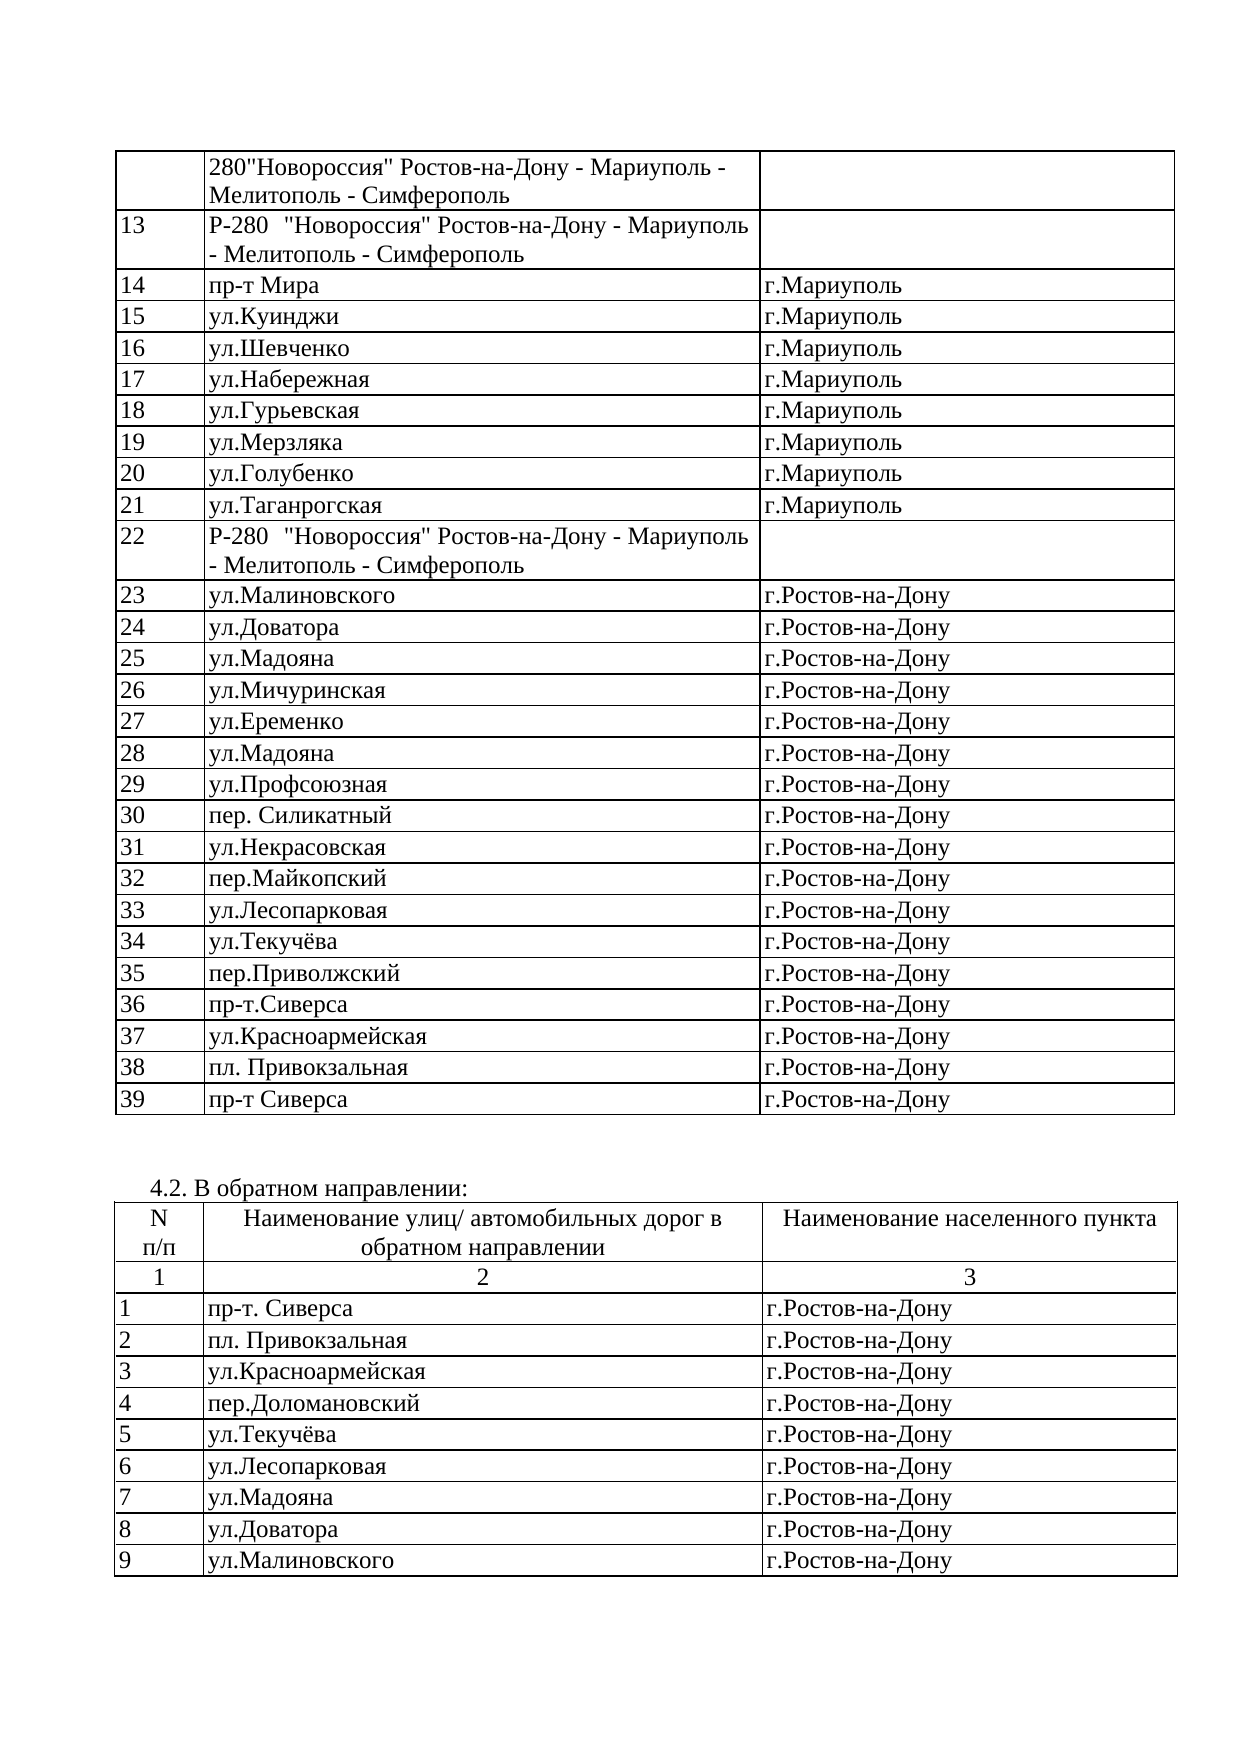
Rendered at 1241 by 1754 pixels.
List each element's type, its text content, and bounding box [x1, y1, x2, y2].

table_cell ул.Мадояна [204, 1482, 762, 1512]
table_cell г.Мариуполь [761, 364, 1174, 394]
table_cell 21 [117, 490, 204, 520]
table_cell 34 [117, 927, 204, 956]
table_cell г.Мариуполь [761, 458, 1174, 488]
table_cell г.Ростов-на-Дону [761, 832, 1174, 862]
table_cell г.Мариуполь [761, 427, 1174, 457]
table_cell ул.Красноармейская [205, 1021, 759, 1051]
text 4.2. В обратном направлении: [150, 1173, 1090, 1201]
table_cell [761, 521, 1174, 579]
table_cell 33 [117, 895, 204, 925]
table_cell Р-280 "Новороссия" Ростов-на-Дону - Мариуполь - Мелитополь - Симферополь [205, 521, 759, 579]
table_cell ул.Красноармейская [204, 1357, 762, 1386]
table_cell г.Ростов-на-Дону [761, 958, 1174, 988]
table_cell ул.Шевченко [205, 333, 759, 362]
table_cell [761, 152, 1174, 209]
table_cell 2 [115, 1325, 203, 1355]
table_cell г.Ростов-на-Дону [761, 612, 1174, 642]
table_cell ул.Лесопарковая [205, 895, 759, 925]
table_cell 3 [763, 1261, 1177, 1292]
table_cell 22 [117, 521, 204, 579]
table_cell 5 [115, 1419, 203, 1449]
table_cell 26 [117, 675, 204, 705]
table_cell 37 [117, 1021, 204, 1051]
table_header Наименование улиц/ автомобильных дорог в обратном направлении [204, 1203, 762, 1261]
table_cell 27 [117, 706, 204, 736]
table_cell ул.Мичуринская [205, 675, 759, 705]
table_cell 29 [117, 769, 204, 799]
table_cell г.Ростов-на-Дону [763, 1544, 1177, 1575]
table_cell ул.Текучёва [204, 1420, 762, 1449]
table_cell ул.Мадояна [205, 643, 759, 673]
table_cell г.Ростов-на-Дону [761, 769, 1174, 799]
table_cell г.Ростов-на-Дону [763, 1481, 1177, 1512]
table_cell г.Ростов-на-Дону [761, 643, 1174, 673]
table_header Наименование населенного пункта [763, 1203, 1177, 1261]
table_cell 18 [117, 396, 204, 425]
table_cell [761, 211, 1174, 268]
table_cell 28 [117, 738, 204, 768]
table_header N п/п [115, 1203, 203, 1261]
table_cell г.Ростов-на-Дону [763, 1449, 1177, 1481]
table_cell г.Ростов-на-Дону [763, 1512, 1177, 1544]
table_cell 8 [115, 1513, 203, 1544]
table_cell г.Ростов-на-Дону [761, 1084, 1174, 1114]
table_cell ул.Куинджи [205, 301, 759, 331]
table_cell пер.Майкопский [205, 864, 759, 893]
table_cell ул.Малиновского [204, 1545, 762, 1575]
table_cell ул.Лесопарковая [204, 1451, 762, 1481]
table_cell г.Ростов-на-Дону [763, 1292, 1177, 1323]
table_cell пр-т. Сиверса [204, 1294, 762, 1323]
table_cell 17 [117, 364, 204, 394]
table_cell ул.Текучёва [205, 927, 759, 956]
table_cell 25 [117, 643, 204, 673]
table_cell ул.Таганрогская [205, 490, 759, 520]
table_cell 23 [117, 581, 204, 610]
table_cell г.Ростов-на-Дону [763, 1324, 1177, 1355]
table_cell г.Мариуполь [761, 301, 1174, 331]
table_cell г.Ростов-на-Дону [763, 1418, 1177, 1449]
table_cell ул.Голубенко [205, 458, 759, 488]
table_cell г.Ростов-на-Дону [761, 1052, 1174, 1082]
table_cell 39 [117, 1084, 204, 1114]
table_cell пр-т Сиверса [205, 1084, 759, 1114]
table_cell пер.Доломановский [204, 1388, 762, 1418]
table_cell г.Мариуполь [761, 490, 1174, 520]
table_cell 14 [117, 270, 204, 299]
table_cell 12 [117, 152, 204, 209]
table_cell 31 [117, 832, 204, 862]
table_cell пл. Привокзальная [204, 1325, 762, 1355]
table_cell г.Ростов-на-Дону [761, 990, 1174, 1019]
table_cell 16 [117, 333, 204, 362]
table_cell ул.Малиновского [205, 581, 759, 610]
table_cell г.Мариуполь [761, 333, 1174, 362]
table_cell 2 [204, 1262, 762, 1292]
table_cell г.Ростов-на-Дону [763, 1355, 1177, 1386]
table_cell г.Ростов-на-Дону [761, 738, 1174, 768]
table_cell г.Ростов-на-Дону [761, 581, 1174, 610]
table_cell 4 [115, 1388, 203, 1418]
table_cell 20 [117, 458, 204, 488]
table_cell г.Ростов-на-Дону [761, 675, 1174, 705]
table_cell ул.Гурьевская [205, 396, 759, 425]
table_cell г.Мариуполь [761, 396, 1174, 425]
table_cell г.Ростов-на-Дону [763, 1386, 1177, 1418]
table_cell г.Ростов-на-Дону [761, 927, 1174, 956]
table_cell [205, 152, 759, 209]
table_cell ул.Доватора [205, 612, 759, 642]
table_cell 7 [115, 1482, 203, 1512]
table_cell ул.Набережная [205, 364, 759, 394]
table_cell 30 [117, 801, 204, 831]
table_cell 6 [115, 1450, 203, 1481]
table_cell 3 [115, 1356, 203, 1386]
table_cell ул.Мерзляка [205, 427, 759, 457]
table_cell пр-т.Сиверса [205, 990, 759, 1019]
table_cell 13 [117, 211, 204, 268]
table_cell ул.Доватора [204, 1514, 762, 1544]
table_cell пер.Приволжский [205, 958, 759, 988]
table_cell г.Ростов-на-Дону [761, 706, 1174, 736]
table_cell Р-280 "Новороссия" Ростов-на-Дону - Мариуполь - Мелитополь - Симферополь [205, 211, 759, 268]
table_cell 9 [115, 1545, 203, 1575]
table_cell 24 [117, 612, 204, 642]
table_cell 38 [117, 1052, 204, 1082]
table_cell 35 [117, 958, 204, 988]
table_cell г.Ростов-на-Дону [761, 895, 1174, 925]
table_cell 19 [117, 427, 204, 457]
table_cell 32 [117, 864, 204, 893]
table_cell пл. Привокзальная [205, 1052, 759, 1082]
table_cell 1 [115, 1262, 203, 1292]
table_cell г.Ростов-на-Дону [761, 1021, 1174, 1051]
table_cell г.Ростов-на-Дону [761, 801, 1174, 831]
table_cell 15 [117, 301, 204, 331]
table_cell г.Мариуполь [761, 270, 1174, 299]
table_cell ул.Некрасовская [205, 832, 759, 862]
table_cell ул.Профсоюзная [205, 769, 759, 799]
table_cell пер. Силикатный [205, 801, 759, 831]
table_cell 1 [115, 1293, 203, 1323]
table_cell пр-т Мира [205, 270, 759, 299]
table_cell 36 [117, 990, 204, 1019]
table_cell ул.Еременко [205, 706, 759, 736]
table_cell г.Ростов-на-Дону [761, 864, 1174, 893]
table_cell ул.Мадояна [205, 738, 759, 768]
